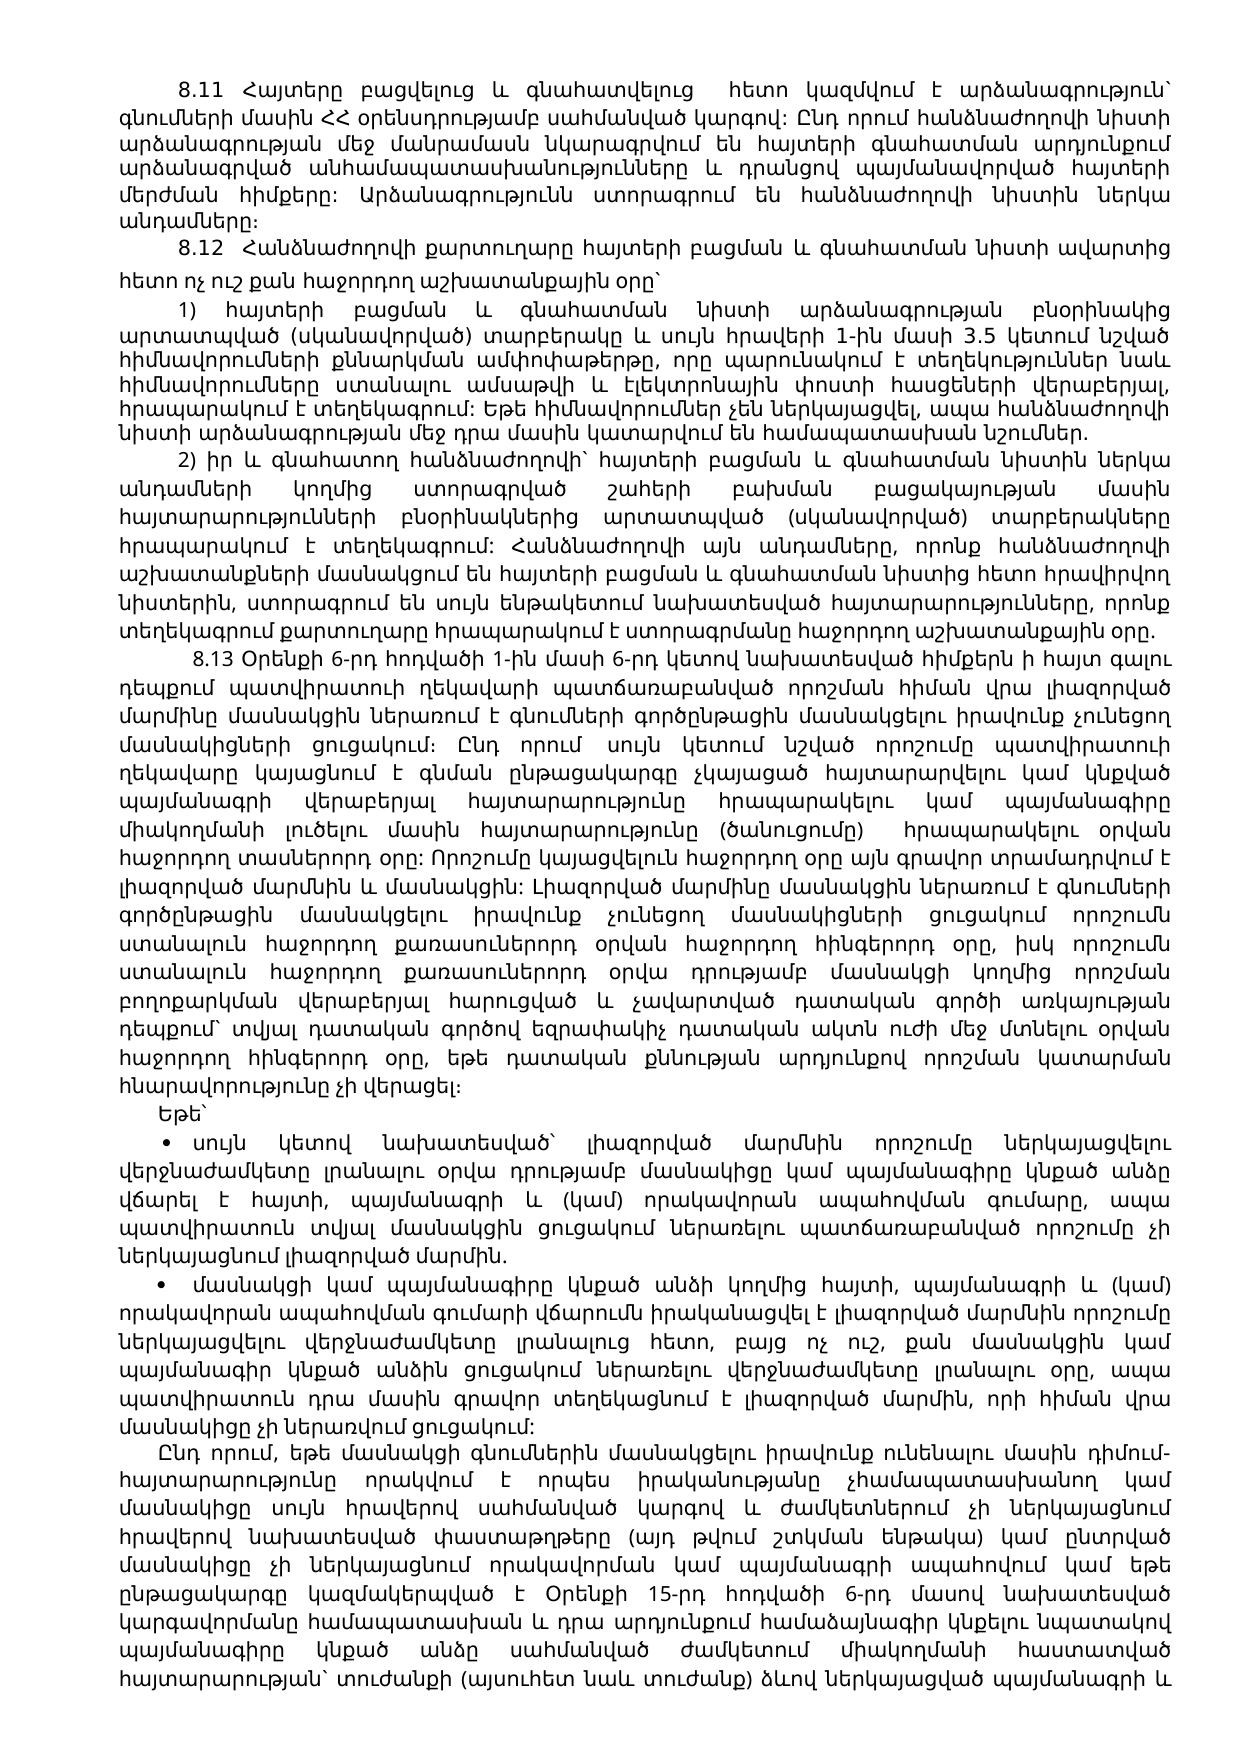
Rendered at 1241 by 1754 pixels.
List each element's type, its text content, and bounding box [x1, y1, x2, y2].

text 8.13 Օրենքի 6-րդ հոդվածի 1-ին մասի 6-րդ կետով նախատեսված հիմքերն ի հայտ գալու դեպքում պատվիրատուի ղեկավարի պատճառաբանված որոշման հիման վրա լիազորված մարմինը մասնակցին ներառում է գնումների գործընթացին մասնակցելու իրավունք չունեցող մասնակիցների ցուցակում։ Ընդ որում սույն կետում նշված որոշումը պատվիրատուի ղեկավարը կայացնում է գնման ընթացակարգը չկայացած հայտարարվելու կամ կնքված պայմանագրի վերաբերյալ հայտարարությունը հրապարակելու կամ պայմանագիրը միակողմանի լուծելու մասին հայտարարությունը (ծանուցումը) հրապարակելու օրվան հաջորդող տասներորդ օրը: Որոշումը կայացվելուն հաջորդող օրը այն գրավոր տրամադրվում է լիազորված մարմնին և մասնակցին: Լիազորված մարմինը մասնակցին ներառում է գնումների գործընթացին մասնակցելու իրավունք չունեցող մասնակիցների ցուցակում որոշումն ստանալուն հաջորդող քառասուներորդ օրվան հաջորդող հինգերորդ օրը, իսկ որոշումն ստանալուն հաջորդող քառասուներորդ օրվա դրությամբ մասնակցի կողմից որոշման բողոքարկման վերաբերյալ հարուցված և չավարտված դատական գործի առկայության դեպքում` տվյալ դատական գործով եզրափակիչ դատական ակտն ուժի մեջ մտնելու օրվան հաջորդող հինգերորդ օրը, եթե դատական քննության արդյունքով որոշման կատարման հնարավորությունը չի վերացել։ [118, 644, 1171, 1099]
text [118, 1441, 1171, 1692]
text 8.12 Հանձնաժողովի քարտուղարը հայտերի բացման և գնահատման նիստի ավարտից հետո ոչ ուշ քան հաջորդող աշխատանքային օրը` [118, 233, 1171, 296]
list սույն կետով նախատեսված՝ լիազորված մարմնին որոշումը ներկայացվելու վերջնաժամկետը լրանալու օրվա դրությամբ մասնակիցը կամ պայմանագիրը կնքած անձը վճարել է հայտի, պայմանագրի և (կամ) որակավորան ապահովման գումարը, ապա պատվիրատուն տվյալ մասնակցին ցուցակում ներառելու պատճառաբանված որոշումը չի ներկայացնում լիազորված մարմին. [118, 1128, 1171, 1270]
text 8.11 Հայտերը բացվելուց և գնահատվելուց հետո կազմվում է արձանագրություն` գնումների մասին ՀՀ օրենսդրությամբ սահմանված կարգով: Ընդ որում հանձնաժողովի նիստի արձանագրության մեջ մանրամասն նկարագրվում են հայտերի գնահատման արդյունքում արձանագրված անհամապատասխանությունները և դրանցով պայմանավորված հայտերի մերժման հիմքերը: Արձանագրությունն ստորագրում են հանձնաժողովի նիստին ներկա անդամները։ [118, 75, 1171, 233]
list մասնակցի կամ պայմանագիրը կնքած անձի կողմից հայտի, պայմանագրի և (կամ) որակավորան ապահովման գումարի վճարումն իրականացվել է լիազորված մարմնին որոշումը ներկայացվելու վերջնաժամկետը լրանալուց հետո, բայց ոչ ուշ, քան մասնակցին կամ պայմանագիր կնքած անձին ցուցակում ներառելու վերջնաժամկետը լրանալու օրը, ապա պատվիրատուն դրա մասին գրավոր տեղեկացնում է լիազորված մարմին, որի հիման վրա մասնակիցը չի ներառվում ցուցակում: [118, 1270, 1171, 1441]
text Եթե՝ [118, 1099, 1171, 1128]
text 2) իր և գնահատող հանձնաժողովի` հայտերի բացման և գնահատման նիստին ներկա անդամների կողմից ստորագրված շահերի բախման բացակայության մասին հայտարարությունների բնօրինակներից արտատպված (սկանավորված) տարբերակները հրապարակում է տեղեկագրում: Հանձնաժողովի այն անդամները, որոնք հանձնաժողովի աշխատանքների մասնակցում են հայտերի բացման և գնահատման նիստից հետո հրավիրվող նիստերին, ստորագրում են սույն ենթակետում նախատեսված հայտարարությունները, որոնք տեղեկագրում քարտուղարը հրապարակում է ստորագրմանը հաջորդող աշխատանքային օրը. [118, 445, 1171, 644]
text 1) հայտերի բացման և գնահատման նիստի արձանագրության բնօրինակից արտատպված (սկանավորված) տարբերակը և սույն հրավերի 1-ին մասի 3.5 կետում նշված հիմնավորումների քննարկման ամփոփաթերթը, որը պարունակում է տեղեկություններ նաև հիմնավորումները ստանալու ամսաթվի և էլեկտրոնային փոստի հասցեների վերաբերյալ, հրապարակում է տեղեկագրում: Եթե հիմնավորումներ չեն ներկայացվել, ապա հանձնաժողովի նիստի արձանագրության մեջ դրա մասին կատարվում են համապատասխան նշումներ. [118, 296, 1171, 445]
